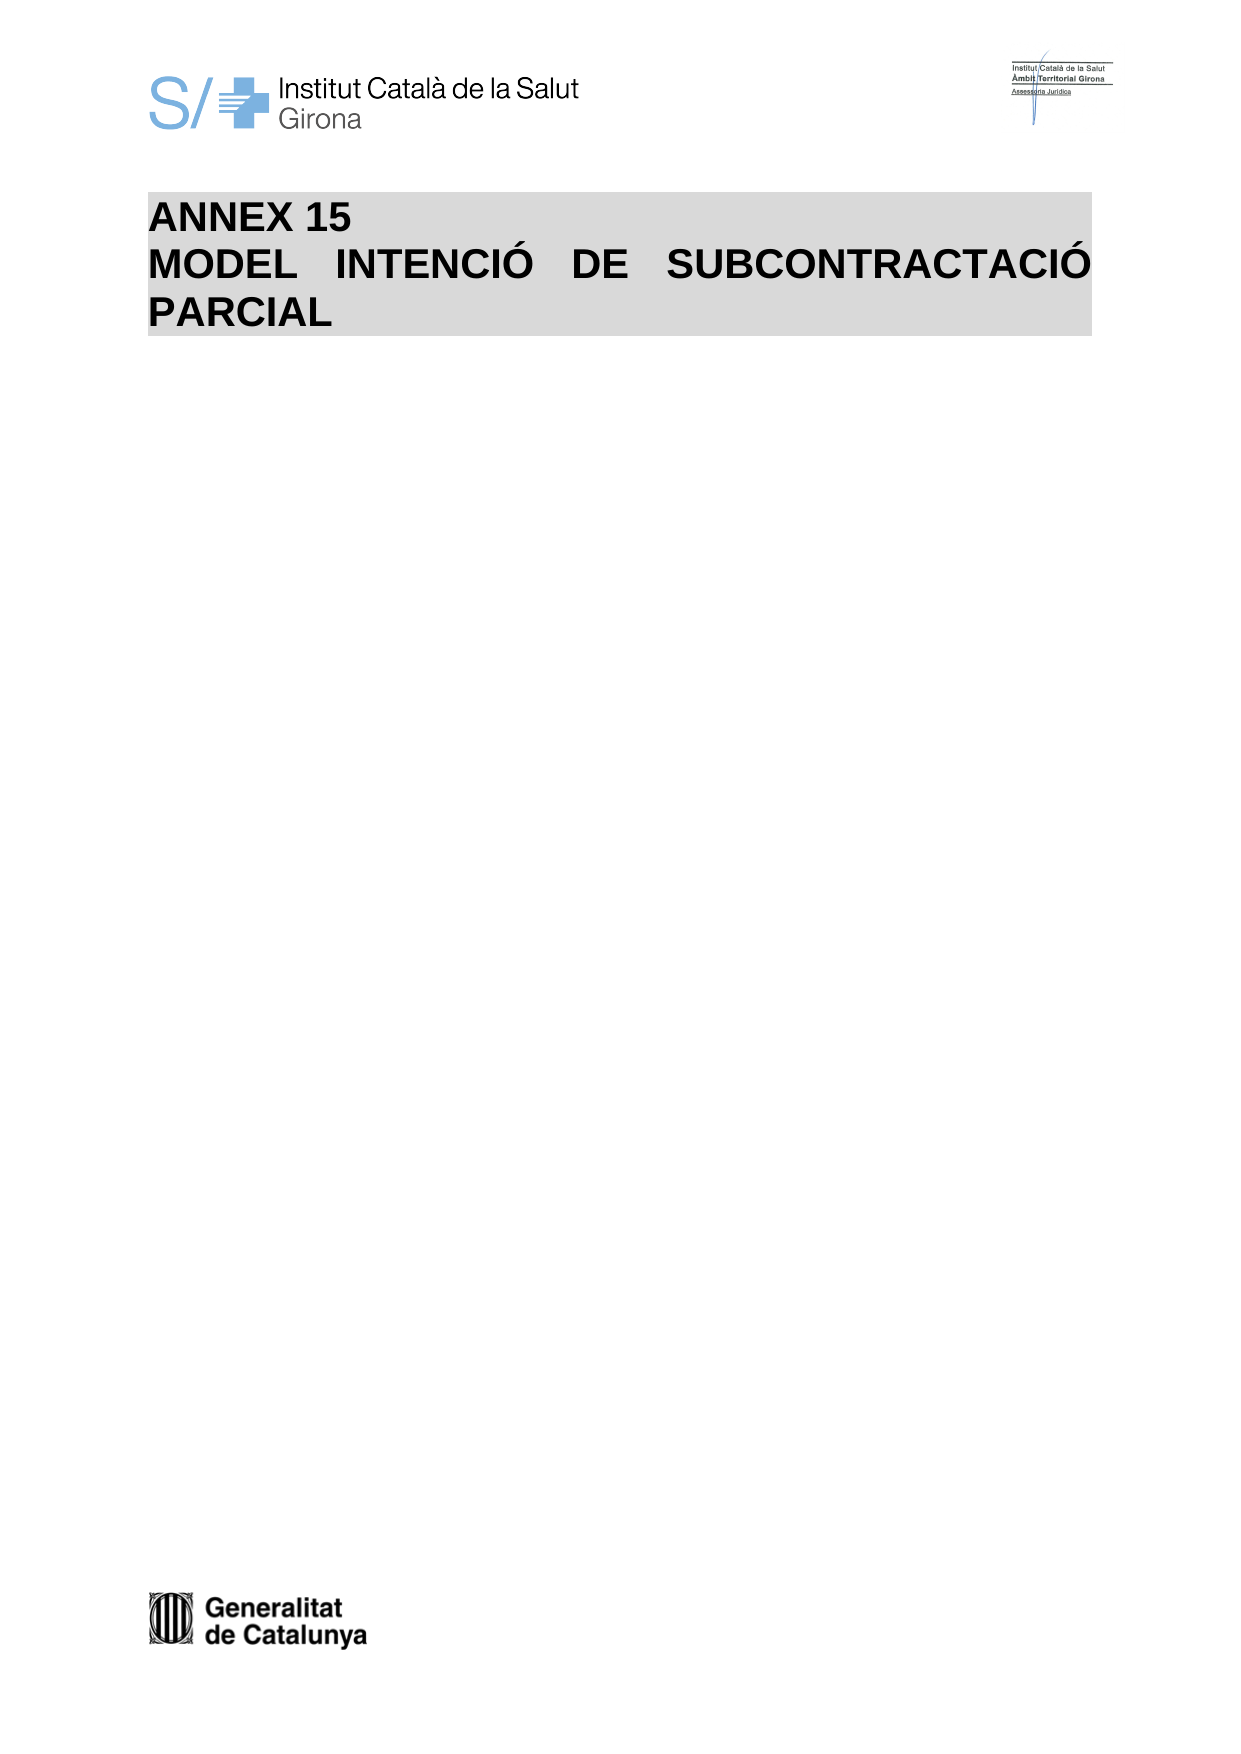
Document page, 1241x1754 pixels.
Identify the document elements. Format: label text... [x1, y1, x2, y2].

picture [1000, 42, 1125, 133]
picture [147, 1591, 369, 1651]
picture [147, 73, 582, 135]
text MODEL INTENCIÓ DE SUBCONTRACTACIÓ PARCIAL [148, 240, 1092, 336]
text ANNEX 15 [148, 192, 1092, 240]
